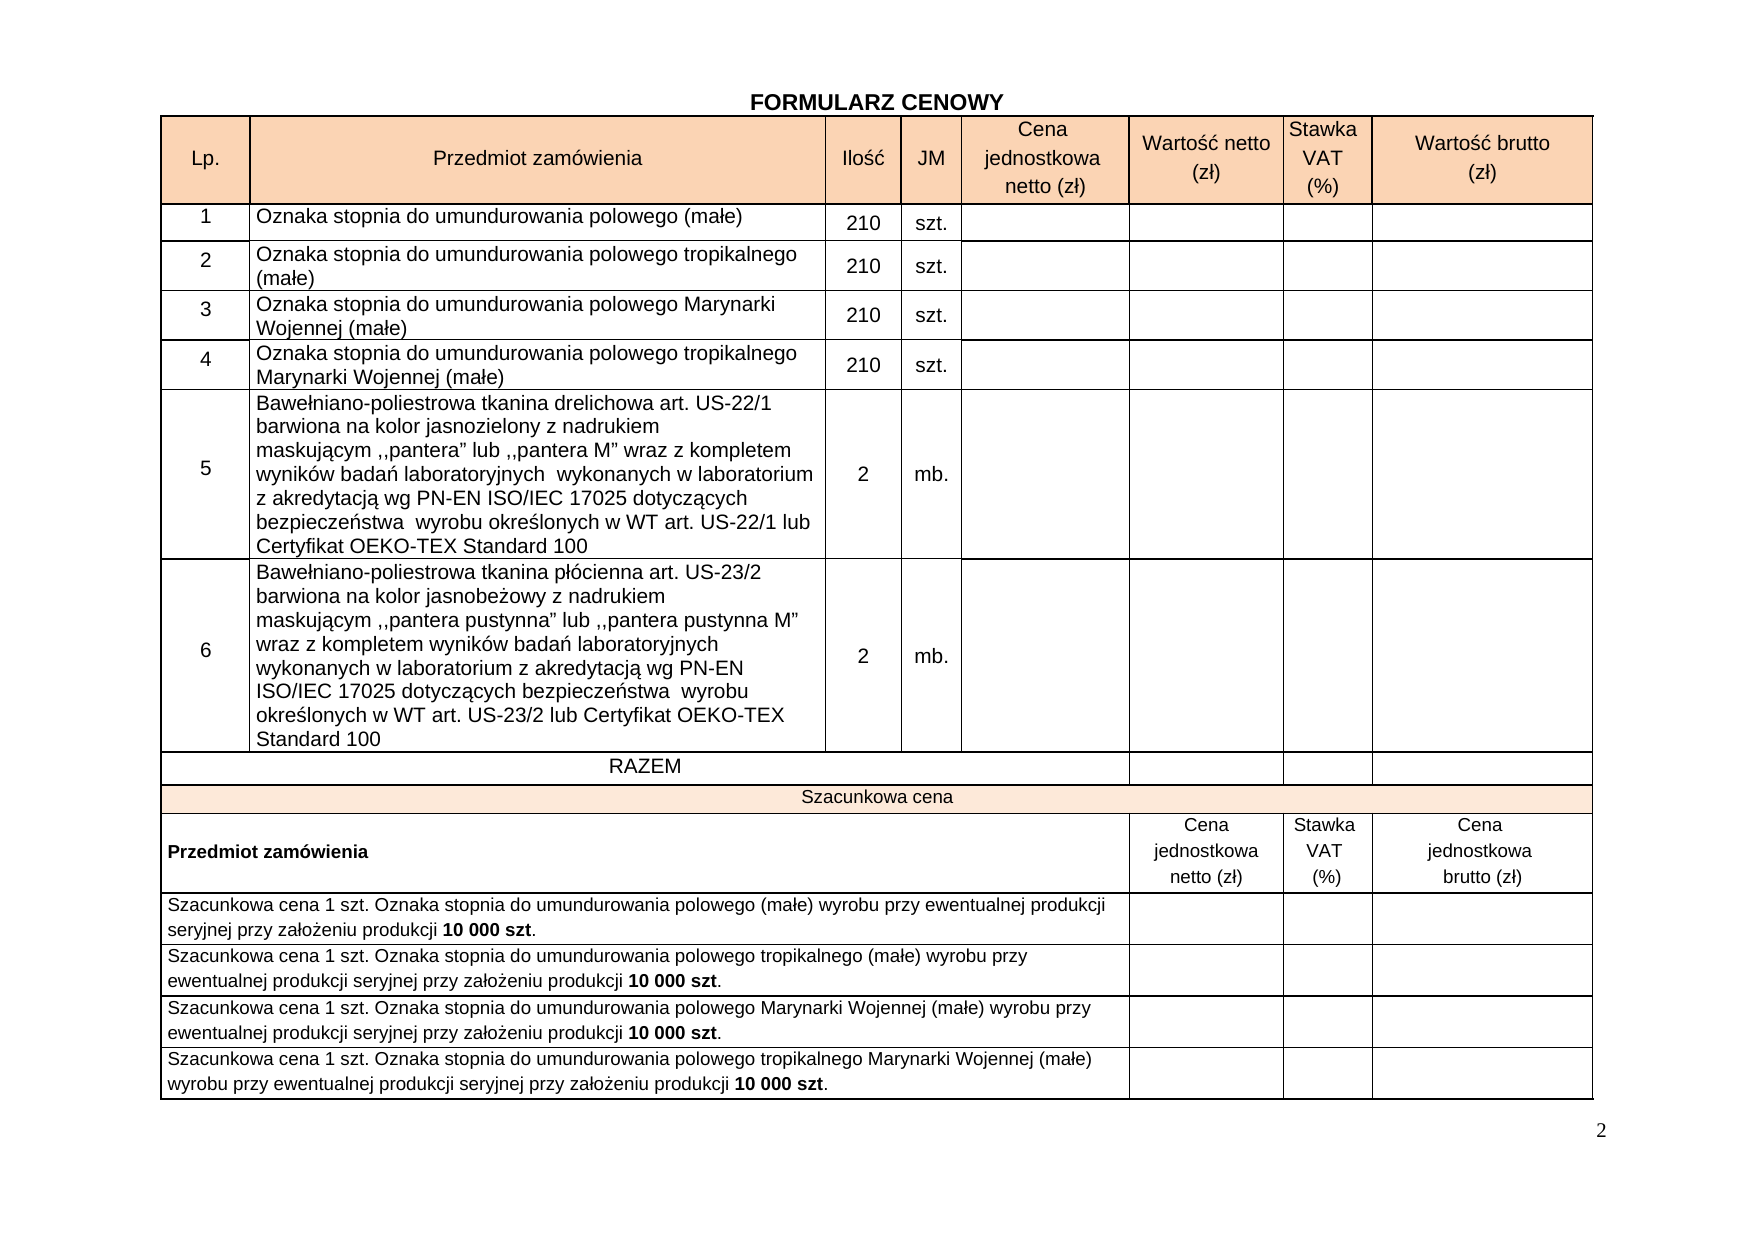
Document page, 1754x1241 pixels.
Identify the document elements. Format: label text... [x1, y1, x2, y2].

table_cell 1 [162, 205, 249, 240]
table_cell [1130, 753, 1283, 784]
table_cell Szacunkowa cena 1 szt. Oznaka stopnia do umundurowania polowego tropikalnego Marynarki Wojennej (małe) wyrobu przy ewentualnej produkcji seryjnej przy założeniu produkcji 10 000 szt. [162, 1048, 1129, 1098]
table_cell szt. [902, 205, 961, 240]
table_cell Szacunkowa cena 1 szt. Oznaka stopnia do umundurowania polowego (małe) wyrobu przy ewentualnej produkcji seryjnej przy założeniu produkcji 10 000 szt. [162, 894, 1129, 944]
table_cell [1284, 997, 1372, 1047]
table_cell 210 [826, 340, 901, 389]
table_cell 5 [162, 390, 249, 558]
table_cell 2 [162, 242, 249, 290]
table_cell 210 [826, 241, 901, 290]
table_cell [962, 291, 1129, 339]
table_header Wartość netto (zł) [1130, 117, 1283, 203]
table_cell [1284, 242, 1372, 290]
table_cell [962, 205, 1129, 240]
table_cell [1373, 894, 1592, 944]
table_cell [962, 390, 1129, 558]
table_cell [1373, 291, 1592, 339]
table_cell [1373, 242, 1592, 290]
table_cell [1284, 390, 1372, 558]
table_cell szt. [902, 291, 961, 339]
table_cell [1130, 997, 1283, 1047]
table_cell [1284, 945, 1372, 995]
table_cell [1130, 390, 1283, 558]
table_cell Szacunkowa cena 1 szt. Oznaka stopnia do umundurowania polowego tropikalnego (małe) wyrobu przy ewentualnej produkcji seryjnej przy założeniu produkcji 10 000 szt. [162, 945, 1129, 995]
table_header Cena jednostkowa netto (zł) [962, 117, 1128, 203]
table_cell 6 [162, 560, 249, 751]
table_cell 4 [162, 341, 249, 389]
table_cell 2 [826, 559, 901, 751]
table_cell mb. [902, 390, 961, 558]
table_cell [1130, 1048, 1283, 1098]
table_cell [1284, 341, 1372, 389]
table_cell [1373, 390, 1592, 558]
table_cell [962, 242, 1129, 290]
table_header Przedmiot zamówienia [251, 117, 825, 203]
table_cell szt. [902, 241, 961, 290]
table_cell [1284, 291, 1372, 339]
table_cell [1284, 894, 1372, 944]
table_header Wartość brutto (zł) [1373, 117, 1592, 203]
table_cell [1130, 560, 1283, 751]
table_cell [1284, 205, 1372, 240]
table_cell [962, 560, 1129, 751]
table_cell [1130, 205, 1283, 240]
table_cell [1373, 205, 1592, 240]
table_cell [1373, 1048, 1592, 1098]
table_cell Szacunkowa cena 1 szt. Oznaka stopnia do umundurowania polowego Marynarki Wojennej (małe) wyrobu przy ewentualnej produkcji seryjnej przy założeniu produkcji 10 000 szt. [162, 997, 1129, 1047]
table_header Stawka VAT (%) [1284, 117, 1371, 203]
table_cell Cena jednostkowa brutto (zł) [1373, 814, 1592, 892]
table_cell [1130, 945, 1283, 995]
table_header Lp. [162, 117, 249, 203]
table_cell [962, 341, 1129, 389]
table_cell [1373, 560, 1592, 751]
table_cell Bawełniano-poliestrowa tkanina drelichowa art. US-22/1 barwiona na kolor jasnozielony z nadrukiem maskującym ,,pantera” lub ,,pantera M” wraz z kompletem wyników badań laboratoryjnych wykonanych w laboratorium z akredytacją wg PN-EN ISO/IEC 17025 dotyczących bezpieczeństwa wyrobu określonych w WT art. US-22/1 lub Certyfikat OEKO-TEX Standard 100 [250, 390, 825, 558]
table_cell 210 [826, 205, 901, 240]
table_cell [1130, 341, 1283, 389]
table_cell 3 [162, 291, 249, 339]
table_cell [1284, 1048, 1372, 1098]
table_cell [1373, 341, 1592, 389]
table_cell [1284, 560, 1372, 751]
table_cell 2 [826, 390, 901, 558]
table_cell [1284, 753, 1372, 784]
table_cell Przedmiot zamówienia [162, 814, 1129, 892]
table_cell [1130, 894, 1283, 944]
table_cell Oznaka stopnia do umundurowania polowego (małe) [250, 205, 825, 240]
table_cell 210 [826, 291, 901, 339]
table_cell Oznaka stopnia do umundurowania polowego tropikalnego (małe) [250, 241, 825, 290]
table_cell Bawełniano-poliestrowa tkanina płócienna art. US-23/2 barwiona na kolor jasnobeżowy z nadrukiem maskującym ,,pantera pustynna” lub ,,pantera pustynna M” wraz z kompletem wyników badań laboratoryjnych wykonanych w laboratorium z akredytacją wg PN-EN ISO/IEC 17025 dotyczących bezpieczeństwa wyrobu określonych w WT art. US-23/2 lub Certyfikat OEKO-TEX Standard 100 [250, 559, 825, 751]
table_cell szt. [902, 340, 961, 389]
table_cell [1373, 997, 1592, 1047]
table_cell Oznaka stopnia do umundurowania polowego Marynarki Wojennej (małe) [250, 291, 825, 339]
table_cell mb. [902, 559, 961, 751]
table_cell Szacunkowa cena [162, 786, 1592, 813]
table_cell [1130, 242, 1283, 290]
table_header Ilość [826, 117, 900, 203]
table_cell Cena jednostkowa netto (zł) [1130, 814, 1283, 892]
table_cell Stawka VAT (%) [1284, 814, 1372, 892]
table_cell Oznaka stopnia do umundurowania polowego tropikalnego Marynarki Wojennej (małe) [250, 340, 825, 389]
table_header JM [902, 117, 961, 203]
table_cell [1373, 753, 1592, 784]
table_cell [1373, 945, 1592, 995]
table_cell RAZEM [162, 753, 1129, 784]
text FORMULARZ CENOWY [148, 89, 1606, 115]
table_cell [1130, 291, 1283, 339]
